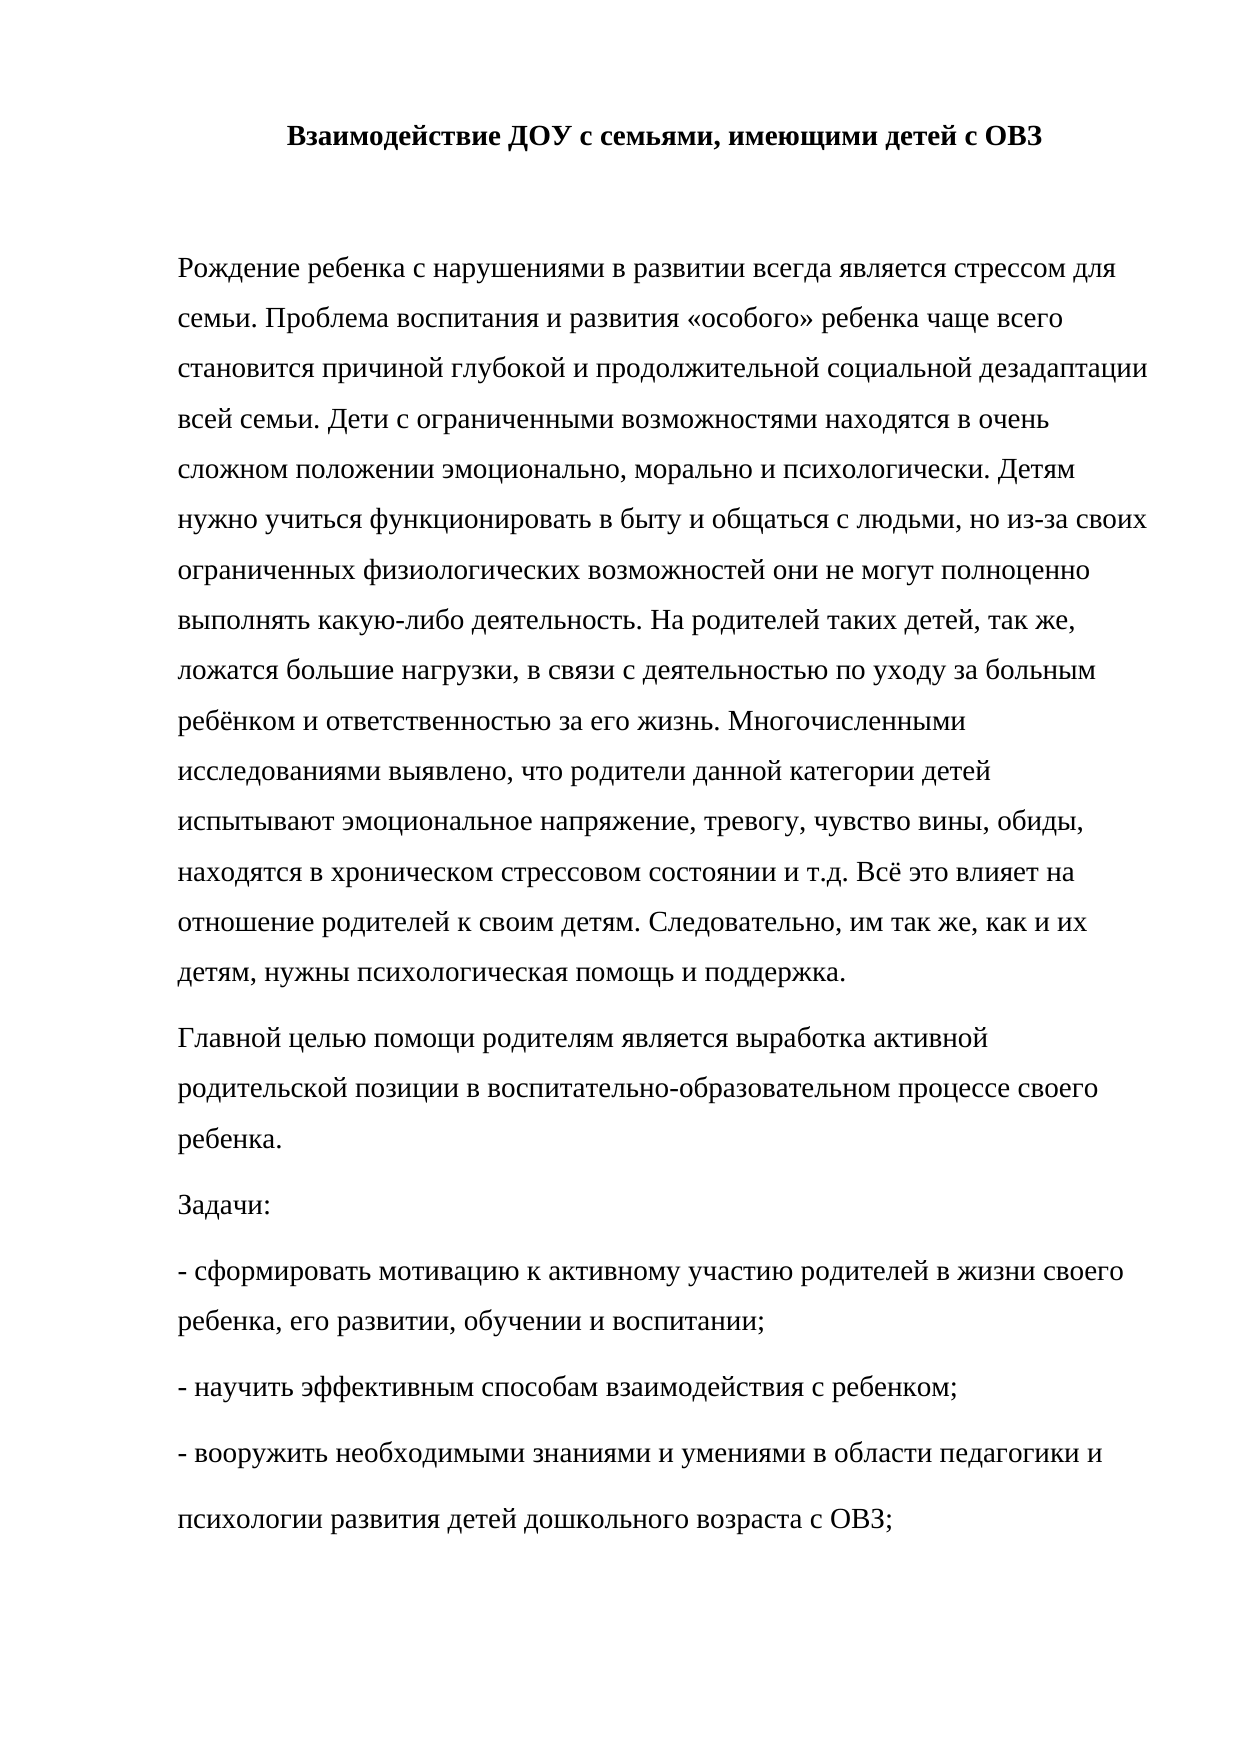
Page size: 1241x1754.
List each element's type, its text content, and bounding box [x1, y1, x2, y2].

text Задачи: [177, 1187, 1152, 1220]
text - научить эффективным способам взаимодействия с ребенком; [177, 1369, 1152, 1403]
text психологии развития детей дошкольного возраста с ОВЗ; [177, 1501, 1152, 1534]
text - вооружить необходимыми знаниями и умениями в области педагогики и [177, 1435, 1152, 1468]
text Взаимодействие ДОУ с семьями, имеющими детей с ОВЗ [177, 118, 1152, 152]
text Главной целью помощи родителям является выработка активной родительской позиции в воспитательно-образовательном процессе своего ребенка. [177, 1020, 1152, 1154]
text - сформировать мотивацию к активному участию родителей в жизни своего ребенка, его развитии, обучении и воспитании; [177, 1253, 1152, 1337]
text Рождение ребенка с нарушениями в развитии всегда является стрессом для семьи. Проблема воспитания и развития «особого» ребенка чаще всего становится причиной глубокой и продолжительной социальной дезадаптации всей семьи. Дети с ограниченными возможностями находятся в очень сложном положении эмоционально, морально и психологически. Детям нужно учиться функционировать в быту и общаться с людьми, но из-за своих ограниченных физиологических возможностей они не могут полноценно выполнять какую-либо деятельность. На родителей таких детей, так же, ложатся большие нагрузки, в связи с деятельностью по уходу за больным ребёнком и ответственностью за его жизнь. Многочисленными исследованиями выявлено, что родители данной категории детей испытывают эмоциональное напряжение, тревогу, чувство вины, обиды, находятся в хроническом стрессовом состоянии и т.д. Всё это влияет на отношение родителей к своим детям. Следовательно, им так же, как и их детям, нужны психологическая помощь и поддержка. [177, 250, 1152, 988]
